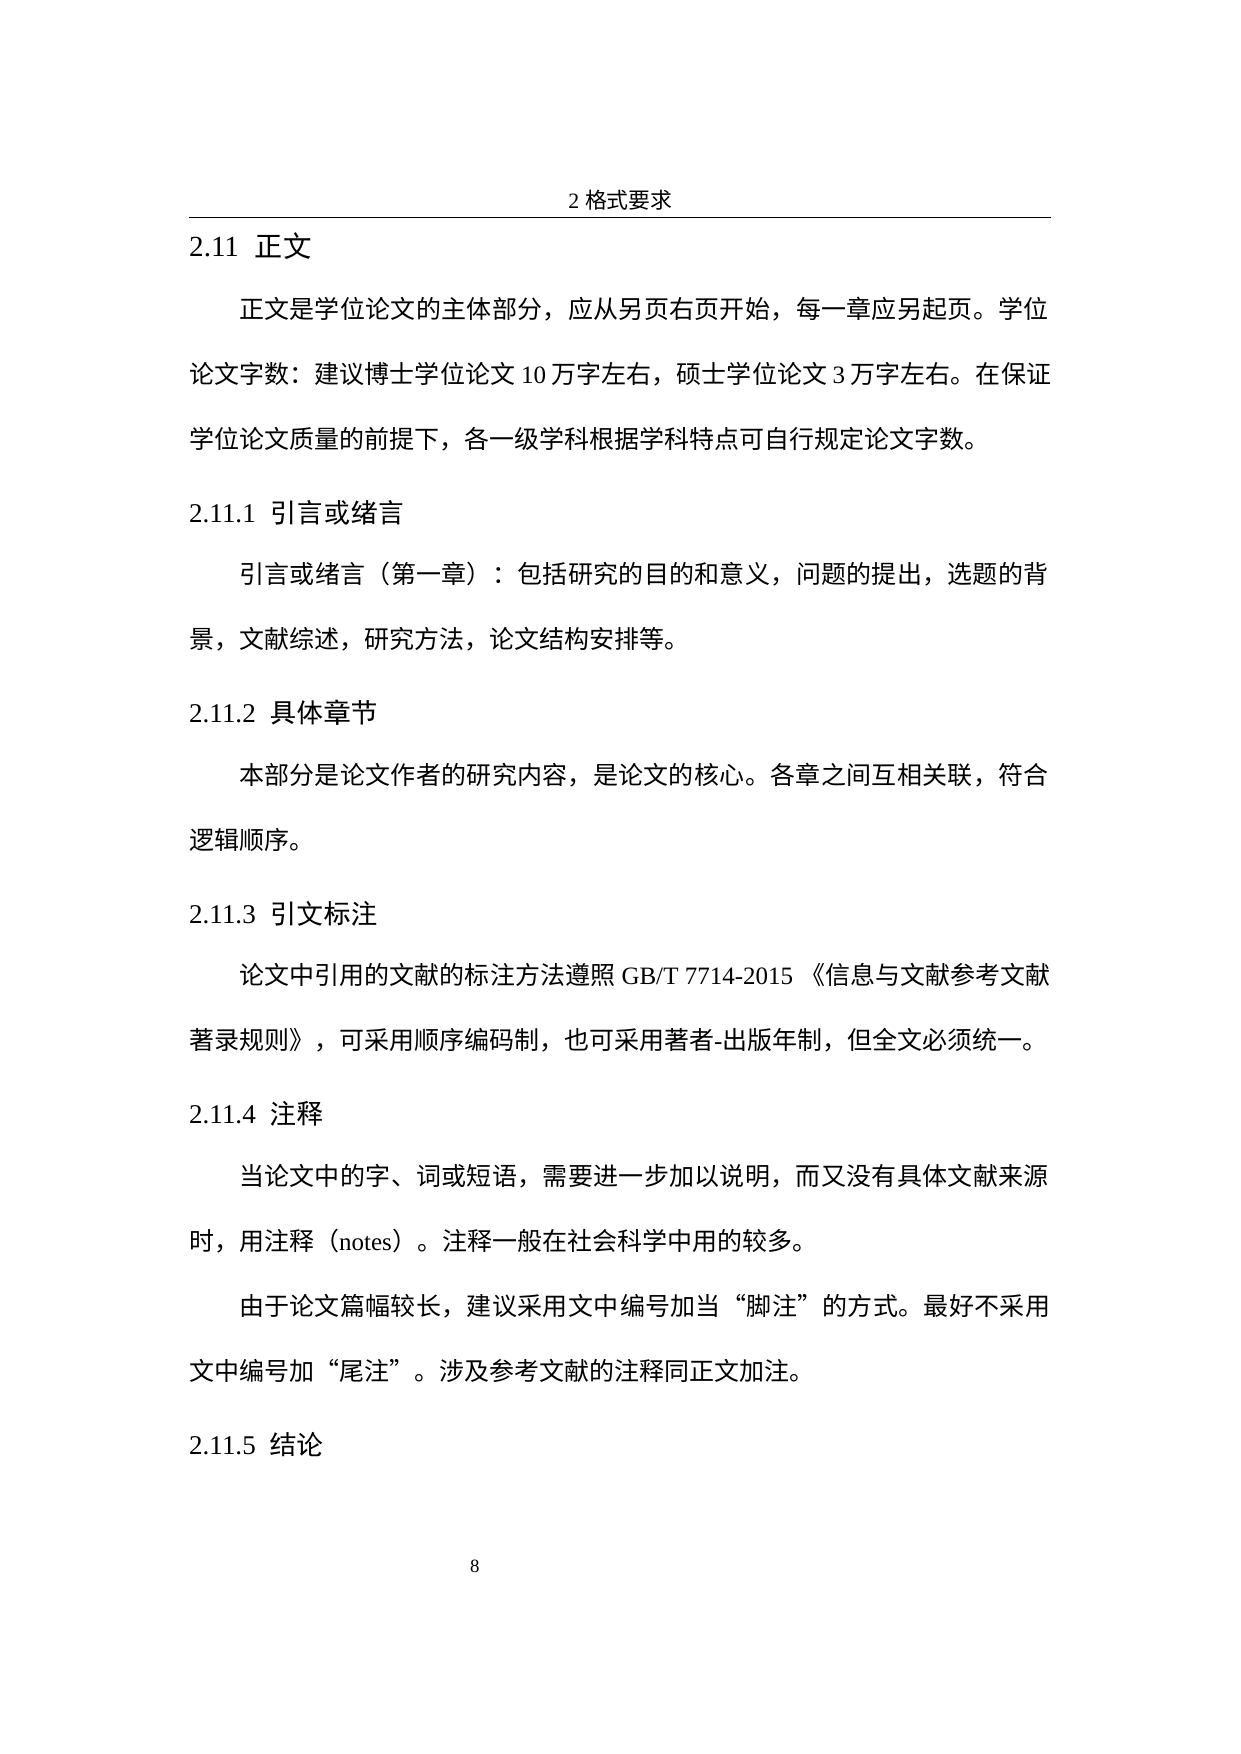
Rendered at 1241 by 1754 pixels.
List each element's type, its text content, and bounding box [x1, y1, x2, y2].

text 2.11 正文 [189, 227, 1051, 262]
text 2.11.2 具体章节 [189, 695, 1051, 728]
text 2.11.3 引文标注 [189, 896, 1051, 929]
text 当论文中的字、词或短语，需要进一步加以说明，而又没有具体文献来源时，用注释（notes）。注释一般在社会科学中用的较多。 [189, 1142, 1051, 1272]
text 本部分是论文作者的研究内容，是论文的核心。各章之间互相关联，符合逻辑顺序。 [189, 741, 1051, 871]
text 论文中引用的文献的标注方法遵照GB/T 7714-2015 《信息与文献参考文献著录规则》，可采用顺序编码制，也可采用著者-出版年制，但全文必须统一。 [189, 941, 1051, 1071]
text 由于论文篇幅较长，建议采用文中编号加当“脚注”的方式。最好不采用文中编号加“尾注”。涉及参考文献的注释同正文加注。 [189, 1272, 1051, 1402]
text 2.11.5 结论 [189, 1427, 1051, 1460]
text 正文是学位论文的主体部分，应从另页右页开始，每一章应另起页。学位论文字数：建议博士学位论文10万字左右，硕士学位论文3万字左右。在保证学位论文质量的前提下，各一级学科根据学科特点可自行规定论文字数。 [189, 275, 1051, 470]
text 引言或绪言（第一章）：包括研究的目的和意义，问题的提出，选题的背景，文献综述，研究方法，论文结构安排等。 [189, 540, 1051, 670]
text 2.11.1 引言或绪言 [189, 495, 1051, 528]
text 2.11.4 注释 [189, 1096, 1051, 1129]
